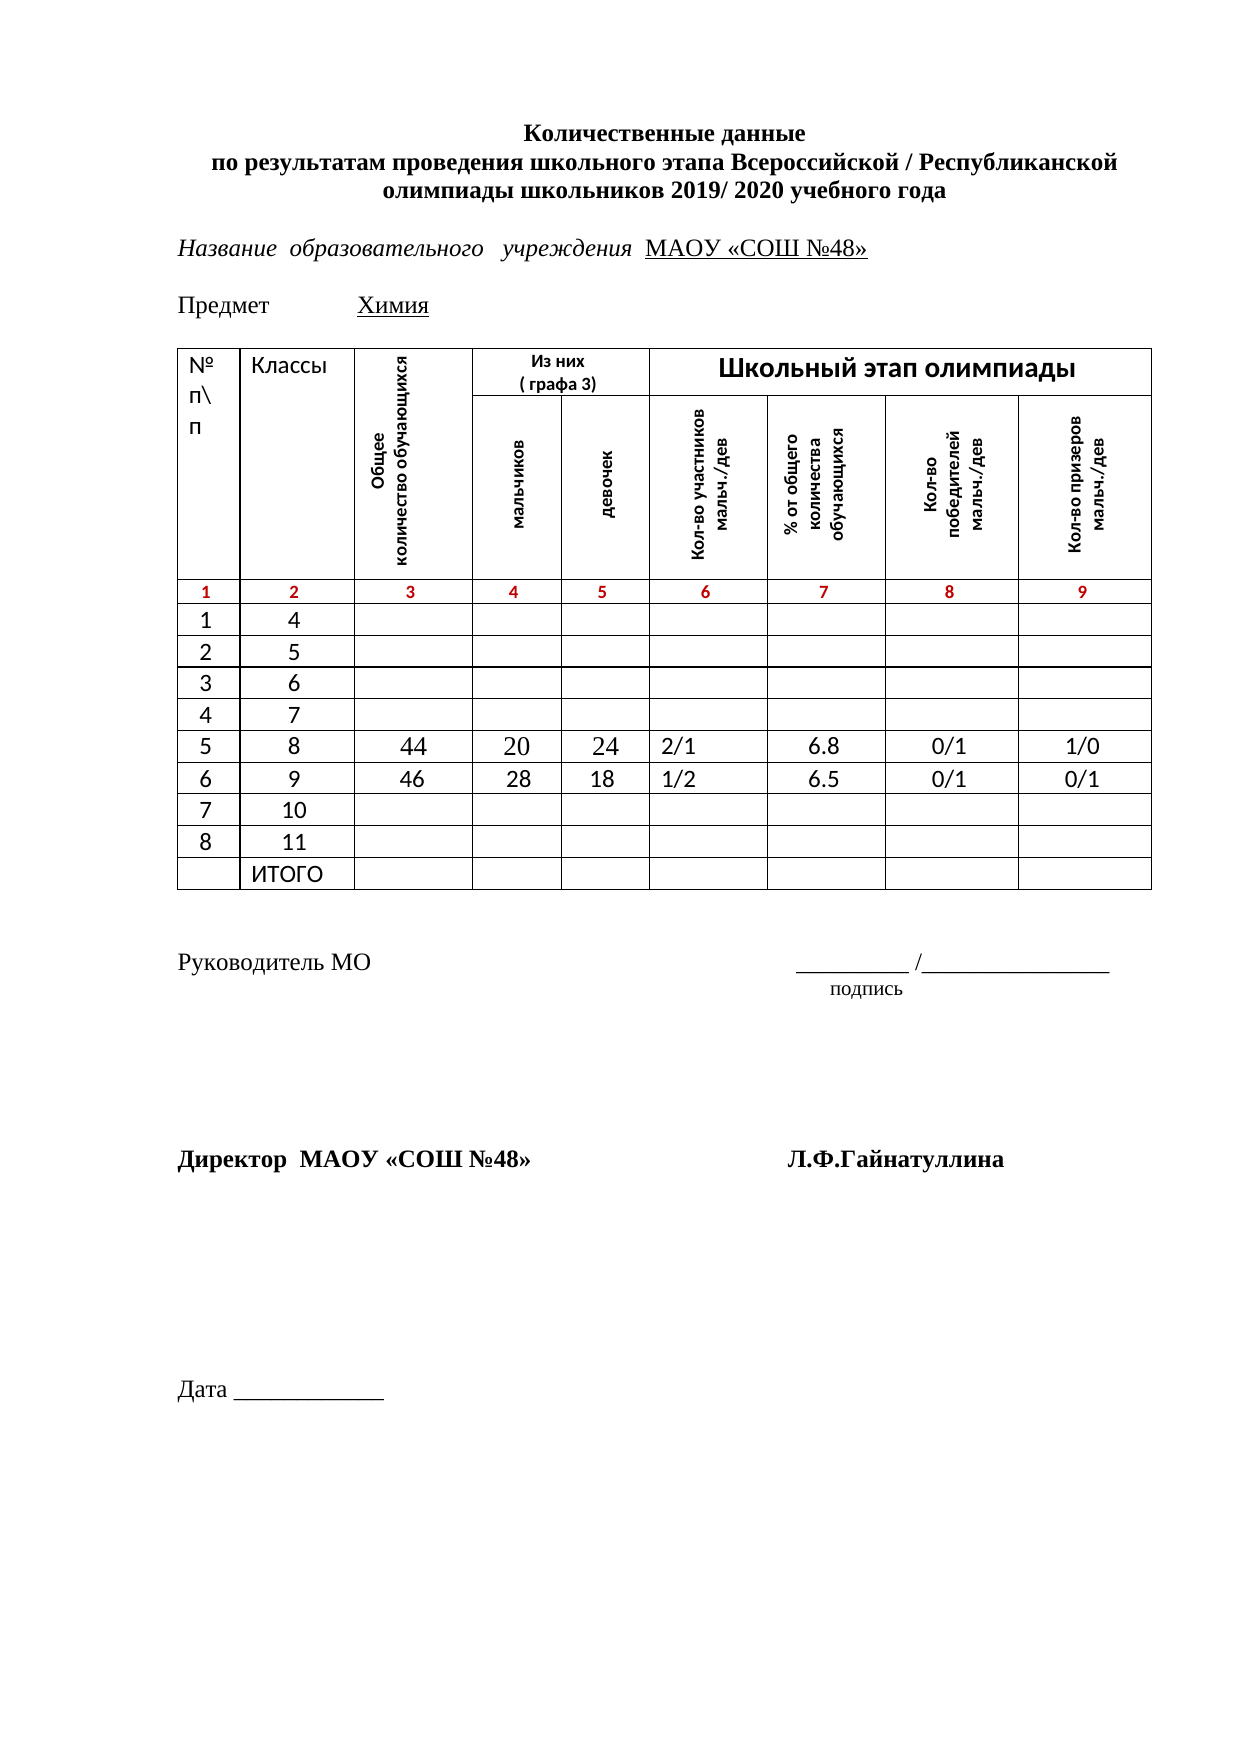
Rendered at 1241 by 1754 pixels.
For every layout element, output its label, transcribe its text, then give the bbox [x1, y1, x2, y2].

table_cell [355, 858, 472, 888]
table_cell 8 [178, 826, 239, 857]
table_cell 24 [562, 731, 649, 762]
table_cell Кол-во победителей мальч./дев [886, 396, 1018, 579]
table_cell 46 [355, 763, 472, 793]
table_cell 7 [178, 794, 239, 825]
table_cell [562, 699, 649, 729]
table_cell 5 [178, 731, 239, 762]
table_cell 4 [241, 604, 354, 635]
table_cell [886, 668, 1018, 698]
table_cell [650, 858, 767, 888]
table_cell [355, 794, 472, 825]
table_cell [886, 604, 1018, 635]
table_cell % от общего количества обучающихся [768, 396, 885, 579]
table_cell [886, 636, 1018, 666]
table_cell [768, 858, 885, 888]
table_cell Кол-во участников мальч./дев [650, 396, 767, 579]
table_cell 9 [241, 763, 354, 793]
text Название образовательного учреждения МАОУ «СОШ №48» [177, 233, 1152, 262]
table_cell [768, 699, 885, 729]
table_cell 6 [241, 668, 354, 698]
table_cell [355, 636, 472, 666]
table_cell 0/1 [886, 731, 1018, 762]
table_cell 6.8 [768, 731, 885, 762]
table_cell [1019, 668, 1151, 698]
table_cell 28 [473, 763, 561, 793]
table_cell 20 [473, 731, 561, 762]
table_cell девочек [562, 396, 649, 579]
table_cell 7 [241, 699, 354, 729]
table_cell [886, 858, 1018, 888]
table_cell [355, 668, 472, 698]
table_cell 6 [178, 763, 239, 793]
table_cell [562, 604, 649, 635]
table_cell [355, 826, 472, 857]
table_header Из них ( графа 3) [473, 349, 649, 395]
table_header Общее количество обучающихся [355, 349, 472, 579]
table_cell [650, 794, 767, 825]
table_cell 5 [562, 580, 649, 603]
table_cell 18 [562, 763, 649, 793]
text Директор МАОУ «СОШ №48» Л.Ф.Гайнатуллина [177, 1144, 1152, 1172]
table_cell [768, 636, 885, 666]
table_cell 4 [473, 580, 561, 603]
table_cell [650, 604, 767, 635]
table_header Классы [241, 349, 354, 579]
table_cell [1019, 699, 1151, 729]
table_cell [650, 699, 767, 729]
table_cell 6 [650, 580, 767, 603]
text Предмет Химия [177, 291, 1152, 319]
table_cell [473, 794, 561, 825]
table_cell [768, 668, 885, 698]
table_cell [355, 604, 472, 635]
table_cell 1/0 [1019, 731, 1151, 762]
table_cell [768, 604, 885, 635]
table_cell 3 [355, 580, 472, 603]
table_header № п\п [178, 349, 239, 579]
table_cell [650, 636, 767, 666]
text Руководитель МО _________ /_______________ [177, 947, 1152, 976]
table_cell 5 [241, 636, 354, 666]
table_cell [473, 668, 561, 698]
table_cell [355, 699, 472, 729]
table_cell 1/2 [650, 763, 767, 793]
table_cell [886, 699, 1018, 729]
table_cell 8 [886, 580, 1018, 603]
table_cell [1019, 794, 1151, 825]
table_cell ИТОГО [241, 858, 354, 888]
table_cell [1019, 858, 1151, 888]
table_cell 2 [178, 636, 239, 666]
table_cell [562, 794, 649, 825]
table_cell [650, 668, 767, 698]
table_cell [473, 604, 561, 635]
table_cell 8 [241, 731, 354, 762]
table_cell [473, 858, 561, 888]
table_cell 6.5 [768, 763, 885, 793]
table_cell [562, 858, 649, 888]
table_cell [473, 826, 561, 857]
table_cell [886, 826, 1018, 857]
table_cell [1019, 636, 1151, 666]
table_cell Кол-во призеров мальч./дев [1019, 396, 1151, 579]
table_cell [1019, 826, 1151, 857]
table_cell 2/1 [650, 731, 767, 762]
text олимпиады школьников 2019/ 2020 учебного года [177, 176, 1152, 204]
table_cell 1 [178, 580, 239, 603]
table_cell [562, 636, 649, 666]
table_cell 11 [241, 826, 354, 857]
table_cell 0/1 [1019, 763, 1151, 793]
table_cell 44 [355, 731, 472, 762]
text Дата ____________ [177, 1374, 1152, 1402]
table_cell [768, 794, 885, 825]
table_cell 7 [768, 580, 885, 603]
table_cell [178, 858, 239, 888]
table_cell 4 [178, 699, 239, 729]
table_cell [650, 826, 767, 857]
table_cell 1 [178, 604, 239, 635]
table_cell 0/1 [886, 763, 1018, 793]
text Количественные данные [177, 118, 1152, 147]
table_cell [768, 826, 885, 857]
table_cell [562, 826, 649, 857]
table_cell [562, 668, 649, 698]
table_cell [886, 794, 1018, 825]
table_cell мальчиков [473, 396, 561, 579]
table_cell 9 [1019, 580, 1151, 603]
table_cell [473, 699, 561, 729]
table_cell [473, 636, 561, 666]
text по результатам проведения школьного этапа Всероссийской / Республиканской [177, 147, 1152, 176]
table_cell 2 [241, 580, 354, 603]
table_cell [1019, 604, 1151, 635]
text подпись [177, 976, 1152, 1000]
table_cell 10 [241, 794, 354, 825]
table_cell 3 [178, 668, 239, 698]
table_header Школьный этап олимпиады [650, 349, 1151, 395]
